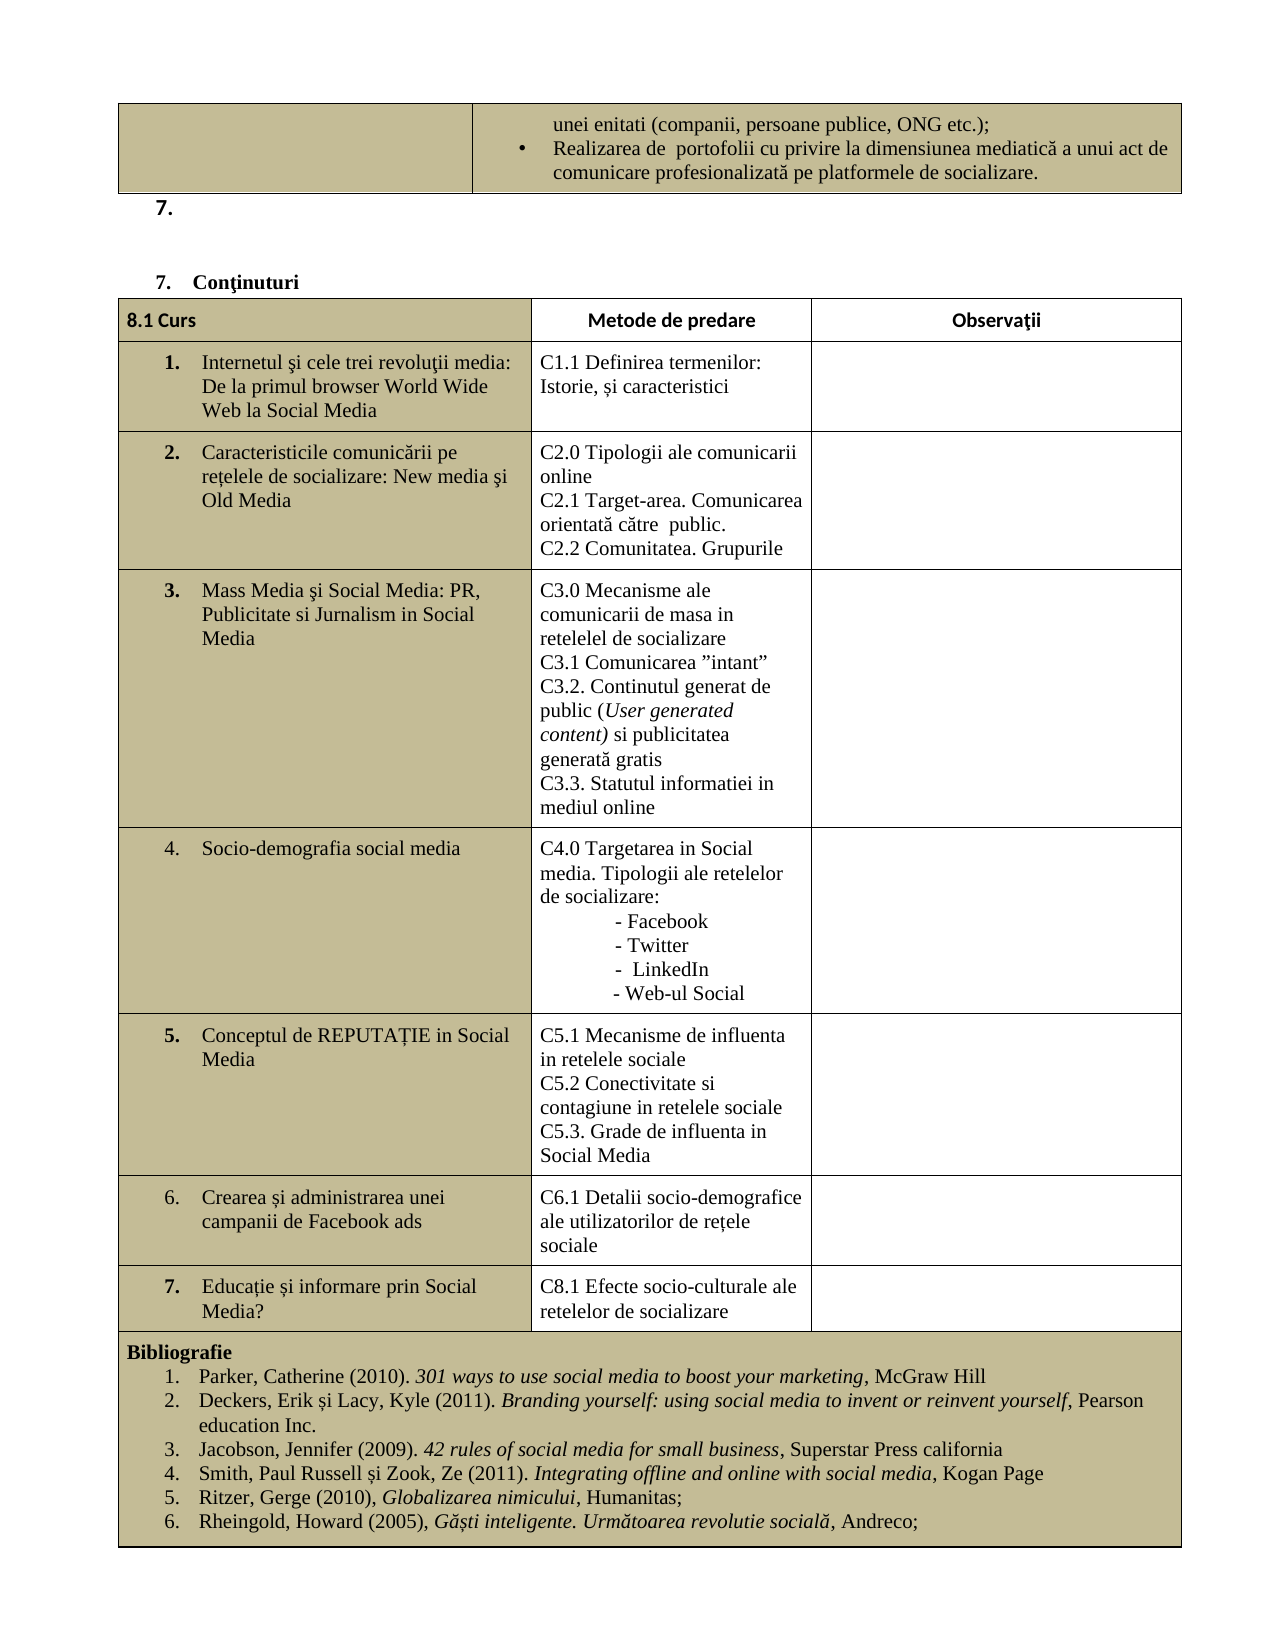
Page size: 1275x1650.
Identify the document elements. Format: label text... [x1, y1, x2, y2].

table_header Observaţii [812, 299, 1181, 341]
table_cell C4.0 Targetarea in Social media. Tipologii ale retelelor de socializare: - Facebook - Twitter - LinkedIn - Web-ul Social [532, 828, 811, 1013]
table_cell [812, 570, 1181, 827]
table_cell [812, 1176, 1181, 1265]
table_cell C6.1 Detalii socio-demografice ale utilizatorilor de rețele sociale [532, 1176, 811, 1265]
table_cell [473, 104, 1181, 192]
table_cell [119, 104, 472, 192]
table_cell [119, 1332, 1181, 1546]
table_cell C1.1 Definirea termenilor: Istorie, și caracteristici [532, 342, 811, 431]
table_cell Socio-demografia social media [119, 828, 531, 1013]
table_header 8.1 Curs [119, 299, 531, 341]
list Conţinuturi [155, 270, 1157, 294]
table_cell Conceptul de REPUTAȚIE in Social Media [119, 1014, 531, 1175]
table_cell C5.1 Mecanisme de influenta in retelele sociale C5.2 Conectivitate si contagiune in retelele sociale C5.3. Grade de influenta in Social Media [532, 1014, 811, 1175]
table_cell Educație și informare prin Social Media? [119, 1266, 531, 1331]
table_cell Caracteristicile comunicării pe rețelele de socializare: New media şi Old Media [119, 432, 531, 569]
table_cell [812, 828, 1181, 1013]
table_cell C3.0 Mecanisme ale comunicarii de masa in retelelel de socializare C3.1 Comunicarea ”intant” C3.2. Continutul generat de public (User generated content) si publicitatea generată gratis C3.3. Statutul informatiei in mediul online [532, 570, 811, 827]
table_cell [812, 1266, 1181, 1331]
table_cell [812, 1014, 1181, 1175]
table_cell [812, 432, 1181, 569]
table_cell C8.1 Efecte socio-culturale ale retelelor de socializare [532, 1266, 811, 1331]
table_cell Crearea și administrarea unei campanii de Facebook ads [119, 1176, 531, 1265]
table_header Metode de predare [532, 299, 811, 341]
table_cell [812, 342, 1181, 431]
table_cell Internetul şi cele trei revoluţii media: De la primul browser World Wide Web la Social Media [119, 342, 531, 431]
table_cell Mass Media şi Social Media: PR, Publicitate si Jurnalism in Social Media [119, 570, 531, 827]
table_cell C2.0 Tipologii ale comunicarii online C2.1 Target-area. Comunicarea orientată către public. C2.2 Comunitatea. Grupurile [532, 432, 811, 569]
